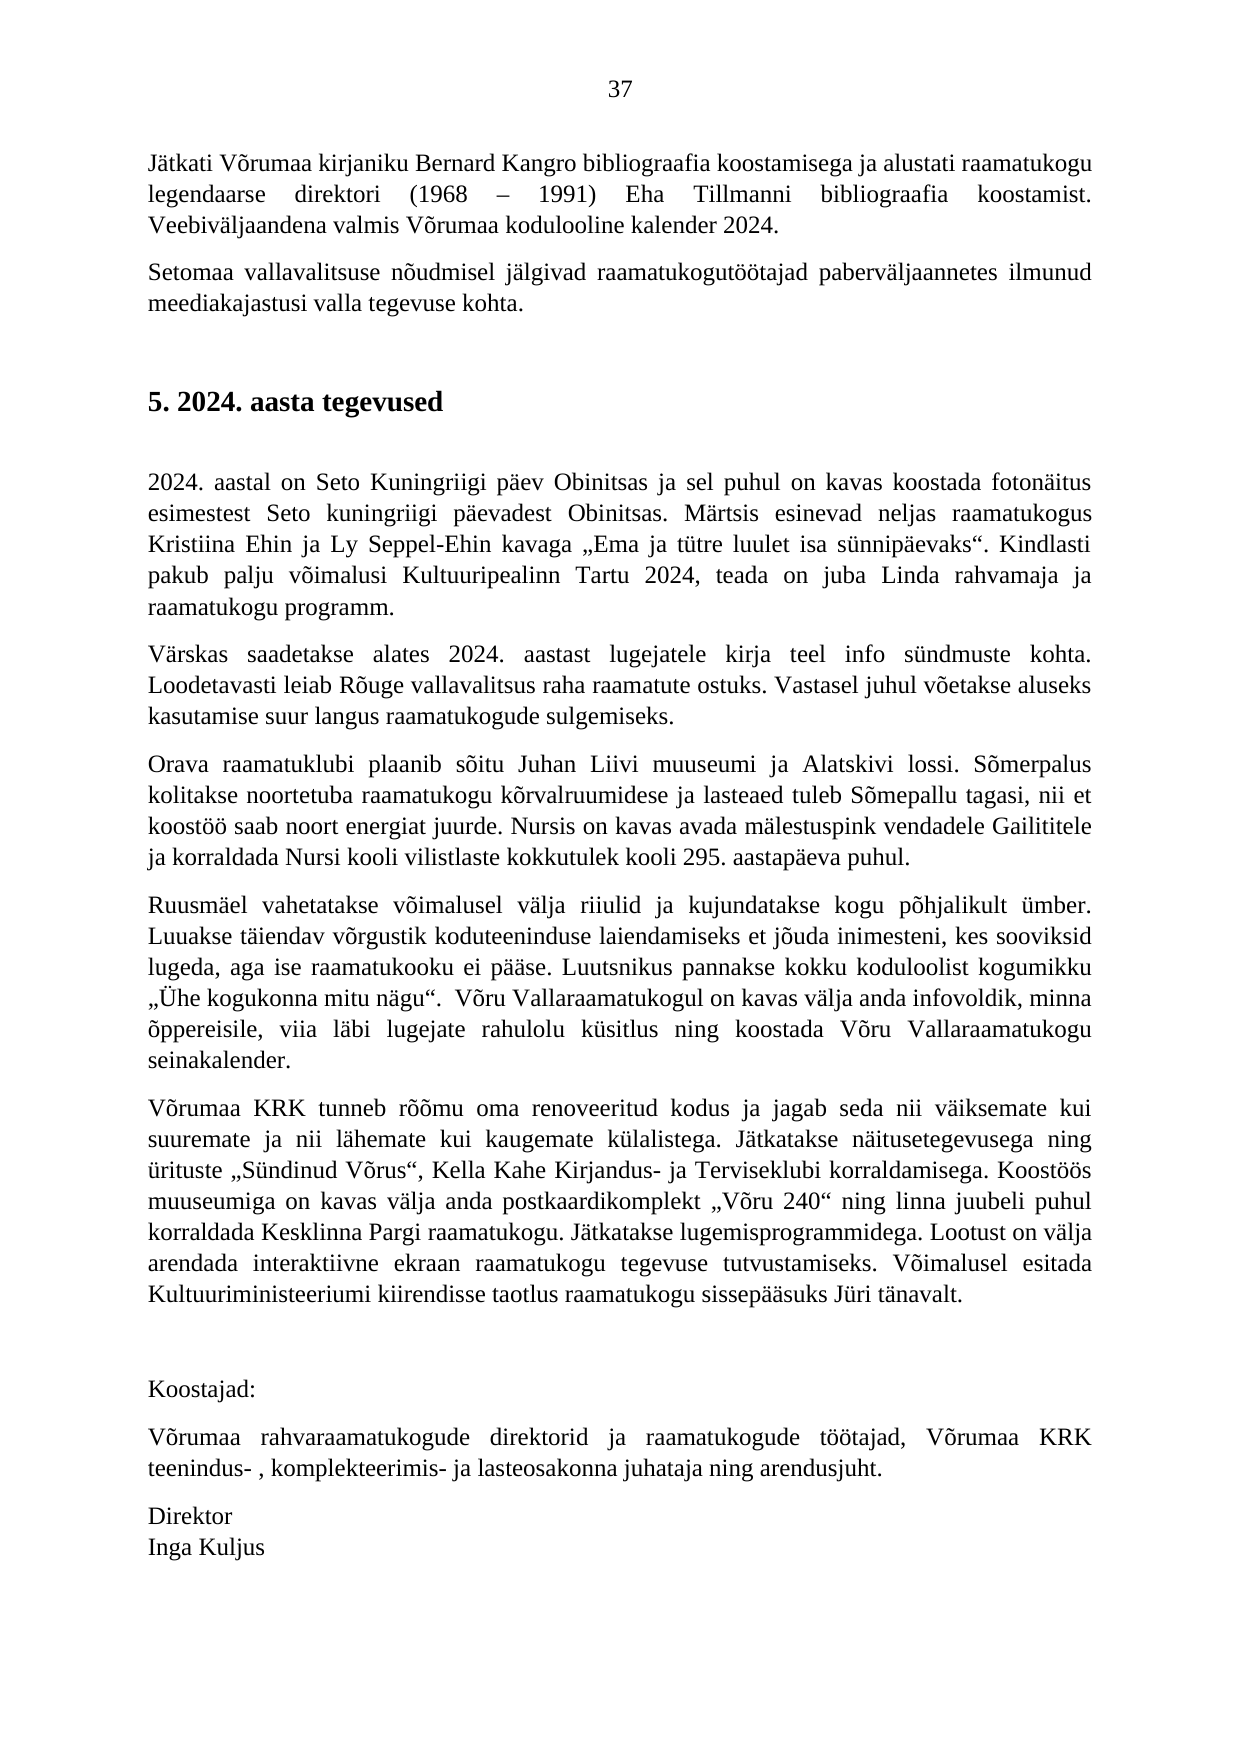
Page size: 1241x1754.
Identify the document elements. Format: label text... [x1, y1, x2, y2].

text 2024. aastal on Seto Kuningriigi päev Obinitsas ja sel puhul on kavas koostada fotonäitus esimestest Seto kuningriigi päevadest Obinitsas. Märtsis esinevad neljas raamatukogus Kristiina Ehin ja Ly Seppel-Ehin kavaga „Ema ja tütre luulet isa sünnipäevaks“. Kindlasti pakub palju võimalusi Kultuuripealinn Tartu 2024, teada on juba Linda rahvamaja ja raamatukogu programm. [148, 467, 1093, 620]
text 5. 2024. aasta tegevused [148, 384, 1093, 448]
text Ruusmäel vahetatakse võimalusel välja riiulid ja kujundatakse kogu põhjalikult ümber. Luuakse täiendav võrgustik koduteeninduse laiendamiseks et jõuda inimesteni, kes sooviksid lugeda, aga ise raamatukooku ei pääse. Luutsnikus pannakse kokku koduloolist kogumikku „Ühe kogukonna mitu nägu“. Võru Vallaraamatukogul on kavas välja anda infovoldik, minna õppereisile, viia läbi lugejate rahulolu küsitlus ning koostada Võru Vallaraamatukogu seinakalender. [148, 890, 1093, 1074]
text Värskas saadetakse alates 2024. aastast lugejatele kirja teel info sündmuste kohta. Loodetavasti leiab Rõuge vallavalitsus raha raamatute ostuks. Vastasel juhul võetakse aluseks kasutamise suur langus raamatukogude sulgemiseks. [148, 639, 1093, 730]
text Orava raamatuklubi plaanib sõitu Juhan Liivi muuseumi ja Alatskivi lossi. Sõmerpalus kolitakse noortetuba raamatukogu kõrvalruumidese ja lasteaed tuleb Sõmepallu tagasi, nii et koostöö saab noort energiat juurde. Nursis on kavas avada mälestuspink vendadele Gailititele ja korraldada Nursi kooli vilistlaste kokkutulek kooli 295. aastapäeva puhul. [148, 749, 1093, 871]
text Setomaa vallavalitsuse nõudmisel jälgivad raamatukogutöötajad paberväljaannetes ilmunud meediakajastusi valla tegevuse kohta. [148, 257, 1093, 317]
text Koostajad: [148, 1374, 1093, 1403]
text Direktor Inga Kuljus [148, 1501, 1093, 1561]
text Võrumaa rahvaraamatukogude direktorid ja raamatukogude töötajad, Võrumaa KRK teenindus- , komplekteerimis- ja lasteosakonna juhataja ning arendusjuht. [148, 1422, 1093, 1482]
text Jätkati Võrumaa kirjaniku Bernard Kangro bibliograafia koostamisega ja alustati raamatukogu legendaarse direktori (1968 – 1991) Eha Tillmanni bibliograafia koostamist. Veebiväljaandena valmis Võrumaa kodulooline kalender 2024. [148, 148, 1093, 238]
text Võrumaa KRK tunneb rõõmu oma renoveeritud kodus ja jagab seda nii väiksemate kui suuremate ja nii lähemate kui kaugemate külalistega. Jätkatakse näitusetegevusega ning ürituste „Sündinud Võrus“, Kella Kahe Kirjandus- ja Terviseklubi korraldamisega. Koostöös muuseumiga on kavas välja anda postkaardikomplekt „Võru 240“ ning linna juubeli puhul korraldada Kesklinna Pargi raamatukogu. Jätkatakse lugemisprogrammidega. Lootust on välja arendada interaktiivne ekraan raamatukogu tegevuse tutvustamiseks. Võimalusel esitada Kultuuriministeeriumi kiirendisse taotlus raamatukogu sissepääsuks Jüri tänavalt. [148, 1093, 1093, 1308]
